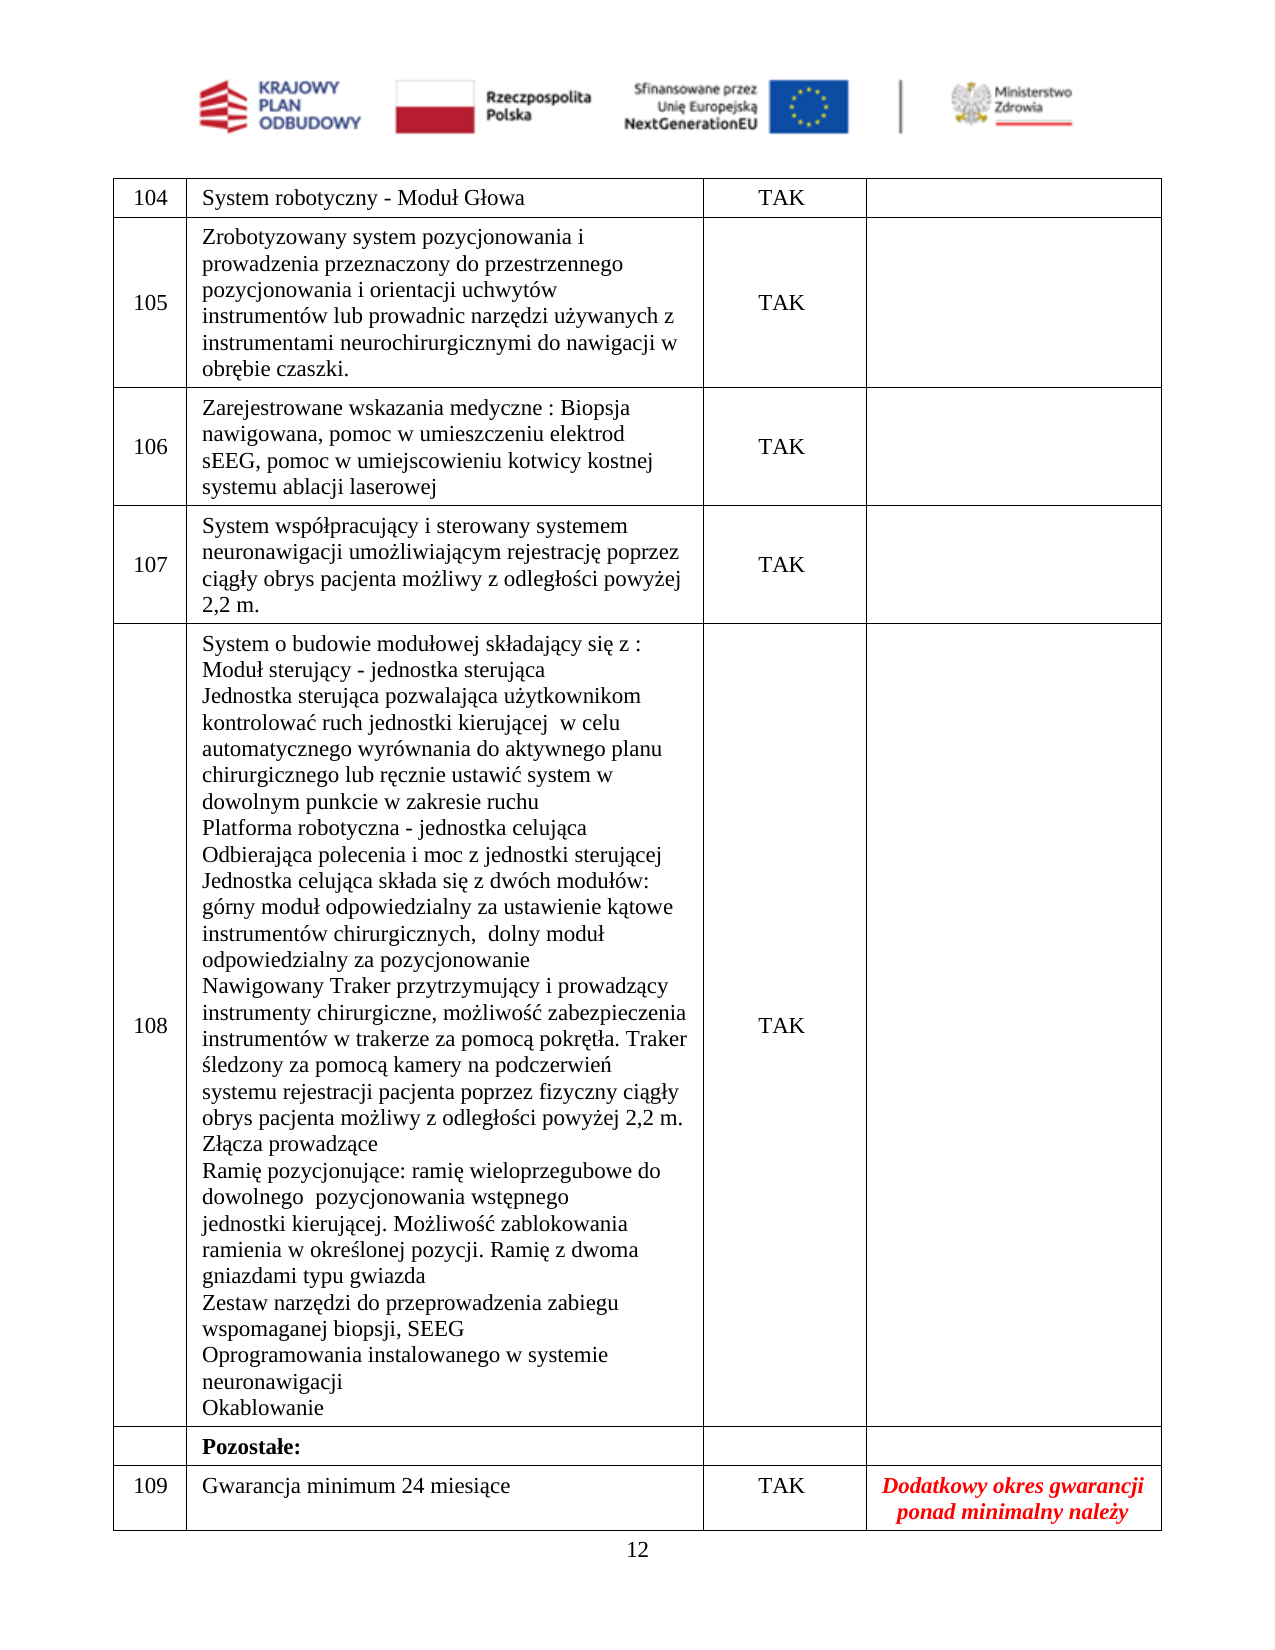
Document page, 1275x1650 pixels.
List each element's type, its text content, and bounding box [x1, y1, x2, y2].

table_cell 104 [114, 179, 186, 217]
table_cell TAK [704, 179, 866, 217]
table_cell TAK [704, 506, 866, 623]
table_cell System o budowie modułowej składający się z : Moduł sterujący - jednostka sterująca Jednostka sterująca pozwalająca użytkownikom kontrolować ruch jednostki kierującej w celu automatycznego wyrównania do aktywnego planu chirurgicznego lub ręcznie ustawić system w dowolnym punkcie w zakresie ruchu Platforma robotyczna - jednostka celująca Odbierająca polecenia i moc z jednostki sterującej Jednostka celująca składa się z dwóch modułów: górny moduł odpowiedzialny za ustawienie kątowe instrumentów chirurgicznych, dolny moduł odpowiedzialny za pozycjonowanie Nawigowany Traker przytrzymujący i prowadzący instrumenty chirurgiczne, możliwość zabezpieczenia instrumentów w trakerze za pomocą pokrętła. Traker śledzony za pomocą kamery na podczerwień systemu rejestracji pacjenta poprzez fizyczny ciągły obrys pacjenta możliwy z odległości powyżej 2,2 m. Złącza prowadzące Ramię pozycjonujące: ramię wieloprzegubowe do dowolnego pozycjonowania wstępnego jednostki kierującej. Możliwość zablokowania ramienia w określonej pozycji. Ramię z dwoma gniazdami typu gwiazda Zestaw narzędzi do przeprowadzenia zabiegu wspomaganej biopsji, SEEG Oprogramowania instalowanego w systemie neuronawigacji Okablowanie [187, 624, 703, 1426]
table_cell [867, 624, 1161, 1426]
table_cell 108 [114, 624, 186, 1426]
table_cell [867, 506, 1161, 623]
table_cell [867, 179, 1161, 217]
table_cell System współpracujący i sterowany systemem neuronawigacji umożliwiającym rejestrację poprzez ciągły obrys pacjenta możliwy z odległości powyżej 2,2 m. [187, 506, 703, 623]
table_cell Zarejestrowane wskazania medyczne : Biopsja nawigowana, pomoc w umieszczeniu elektrod sEEG, pomoc w umiejscowieniu kotwicy kostnej systemu ablacji laserowej [187, 388, 703, 505]
table_cell TAK [704, 624, 866, 1426]
table_cell 105 [114, 218, 186, 387]
table_cell TAK [704, 218, 866, 387]
table_cell 106 [114, 388, 186, 505]
table_cell [867, 388, 1161, 505]
table_cell TAK [704, 1466, 866, 1530]
picture [184, 59, 1091, 150]
table_cell Gwarancja minimum 24 miesiące [187, 1466, 703, 1530]
table_cell 109 [114, 1466, 186, 1530]
table_cell Zrobotyzowany system pozycjonowania i prowadzenia przeznaczony do przestrzennego pozycjonowania i orientacji uchwytów instrumentów lub prowadnic narzędzi używanych z instrumentami neurochirurgicznymi do nawigacji w obrębie czaszki. [187, 218, 703, 387]
table_cell Pozostałe: [187, 1427, 703, 1465]
table_cell [867, 1427, 1161, 1465]
table_cell System robotyczny - Moduł Głowa [187, 179, 703, 217]
table_cell 107 [114, 506, 186, 623]
table_cell [114, 1427, 186, 1465]
table_cell TAK [704, 388, 866, 505]
table_cell [704, 1427, 866, 1465]
table_cell [867, 218, 1161, 387]
